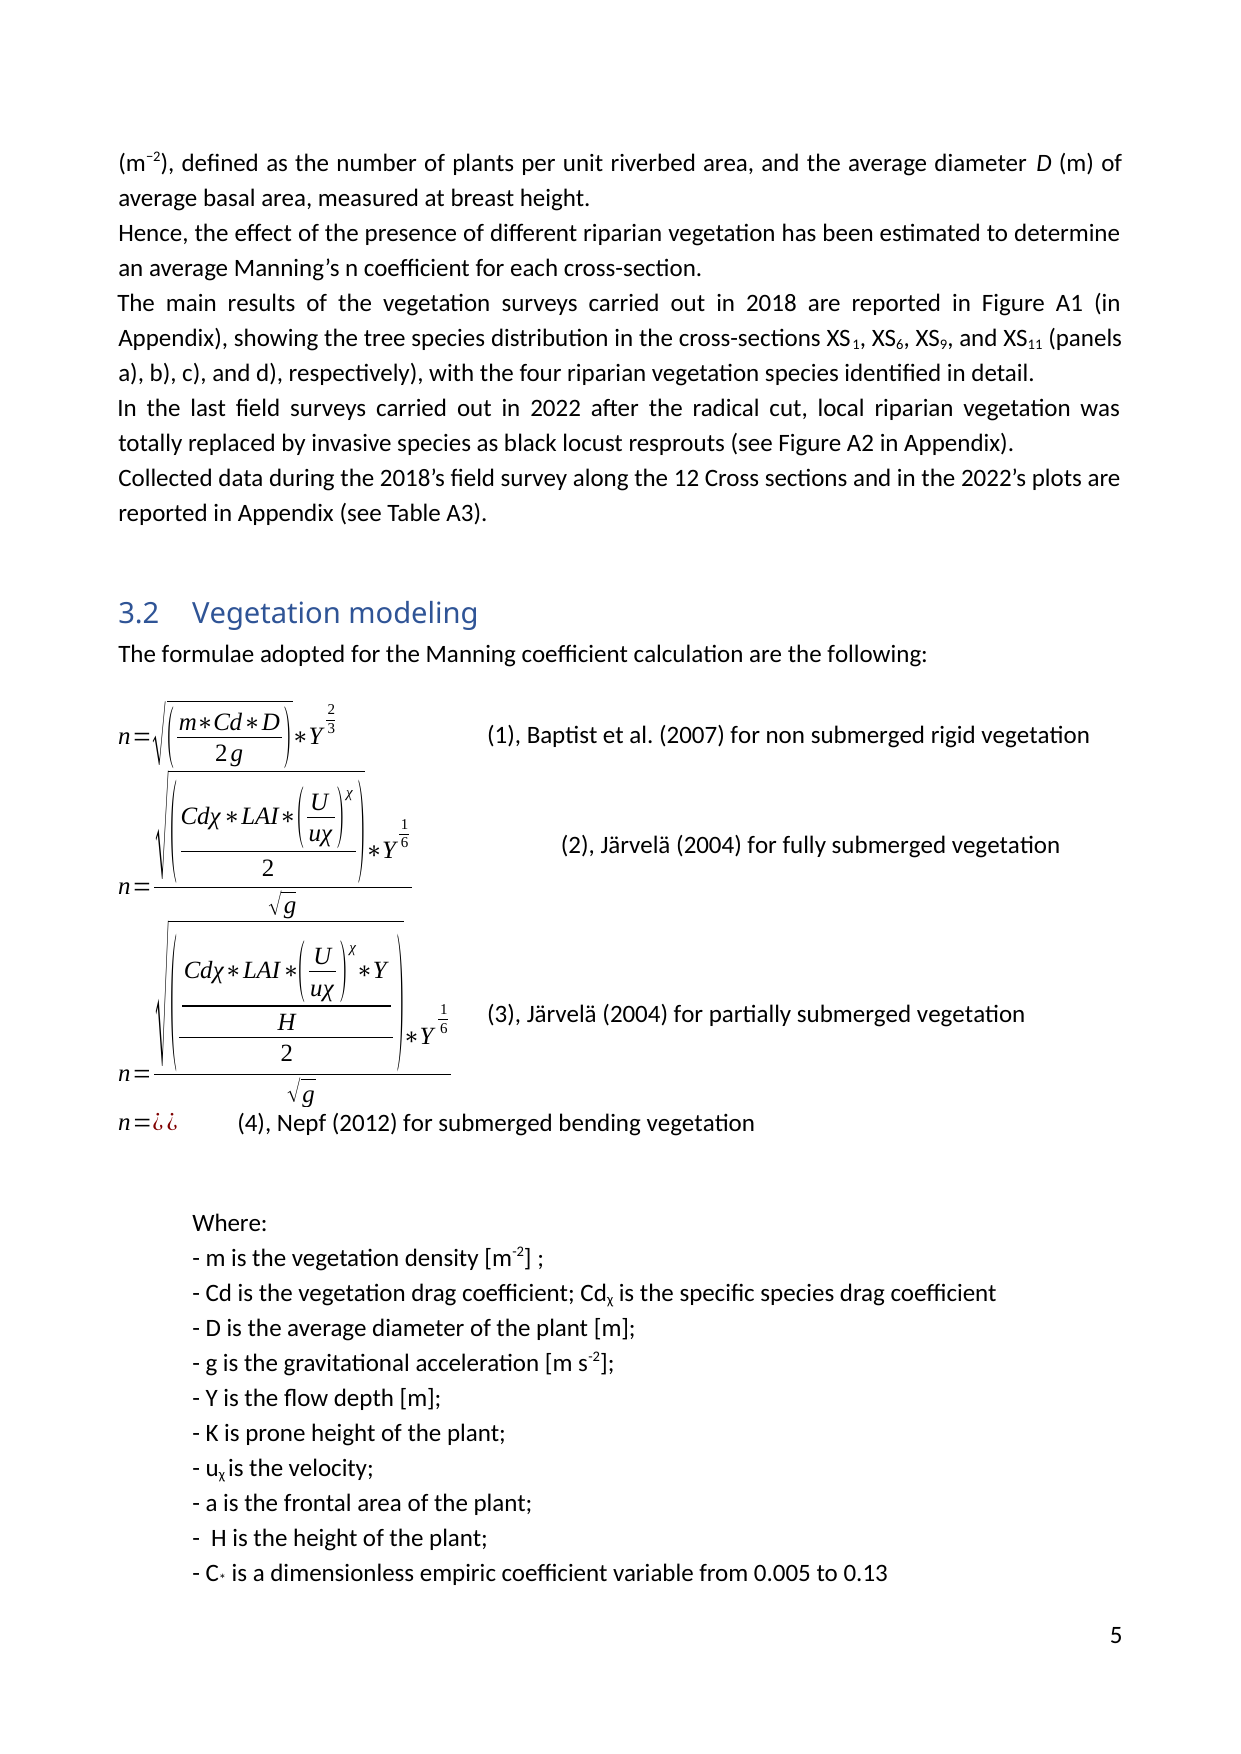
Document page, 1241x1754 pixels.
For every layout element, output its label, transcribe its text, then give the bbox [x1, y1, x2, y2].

text - H is the height of the plant; [192, 1522, 1122, 1553]
text - Y is the flow depth [m]; [192, 1382, 1122, 1413]
text - m is the vegetation density [m-2] ; [192, 1242, 1122, 1273]
text The formulae adopted for the Manning coefficient calculation are the following: [118, 638, 1122, 669]
text - K is prone height of the plant; [192, 1417, 1122, 1448]
text - g is the gravitational acceleration [m s-2]; [192, 1347, 1122, 1378]
list (3), Järvelä (2004) for partially submerged vegetation [118, 919, 1122, 1107]
list (1), Baptist et al. (2007) for non submerged rigid vegetation [118, 699, 1122, 770]
text Collected data during the 2018’s field survey along the 12 Cross sections and in the 2022’s plots are reported in Appendix (see Table A3). [118, 463, 1122, 528]
text Hence, the effect of the presence of different riparian vegetation has been estimated to determine an average Manning’s n coefficient for each cross-section. [118, 218, 1122, 283]
text Where: [192, 1207, 1122, 1238]
list (2), Järvelä (2004) for fully submerged vegetation [118, 770, 1122, 919]
text - Cd is the vegetation drag coefficient; Cdχ is the specific species drag coefficient [192, 1277, 1122, 1308]
text The main results of the vegetation surveys carried out in 2018 are reported in Figure A1 (in Appendix), showing the tree species distribution in the cross-sections XS1, XS6, XS9, and XS11 (panels a), b), c), and d), respectively), with the four riparian vegetation species identified in detail. [117, 288, 1122, 388]
text - D is the average diameter of the plant [m]; [192, 1312, 1122, 1343]
text - uχ is the velocity; [192, 1452, 1122, 1483]
subtitle Vegetation modeling [118, 593, 1122, 632]
text - a is the frontal area of the plant; [192, 1487, 1122, 1518]
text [118, 148, 1122, 213]
list (4), Nepf (2012) for submerged bending vegetation [118, 1107, 1122, 1137]
text In the last field surveys carried out in 2022 after the radical cut, local riparian vegetation was totally replaced by invasive species as black locust resprouts (see Figure A2 in Appendix). [117, 393, 1122, 458]
text - C* is a dimensionless empiric coefficient variable from 0.005 to 0.13 [192, 1557, 1122, 1588]
